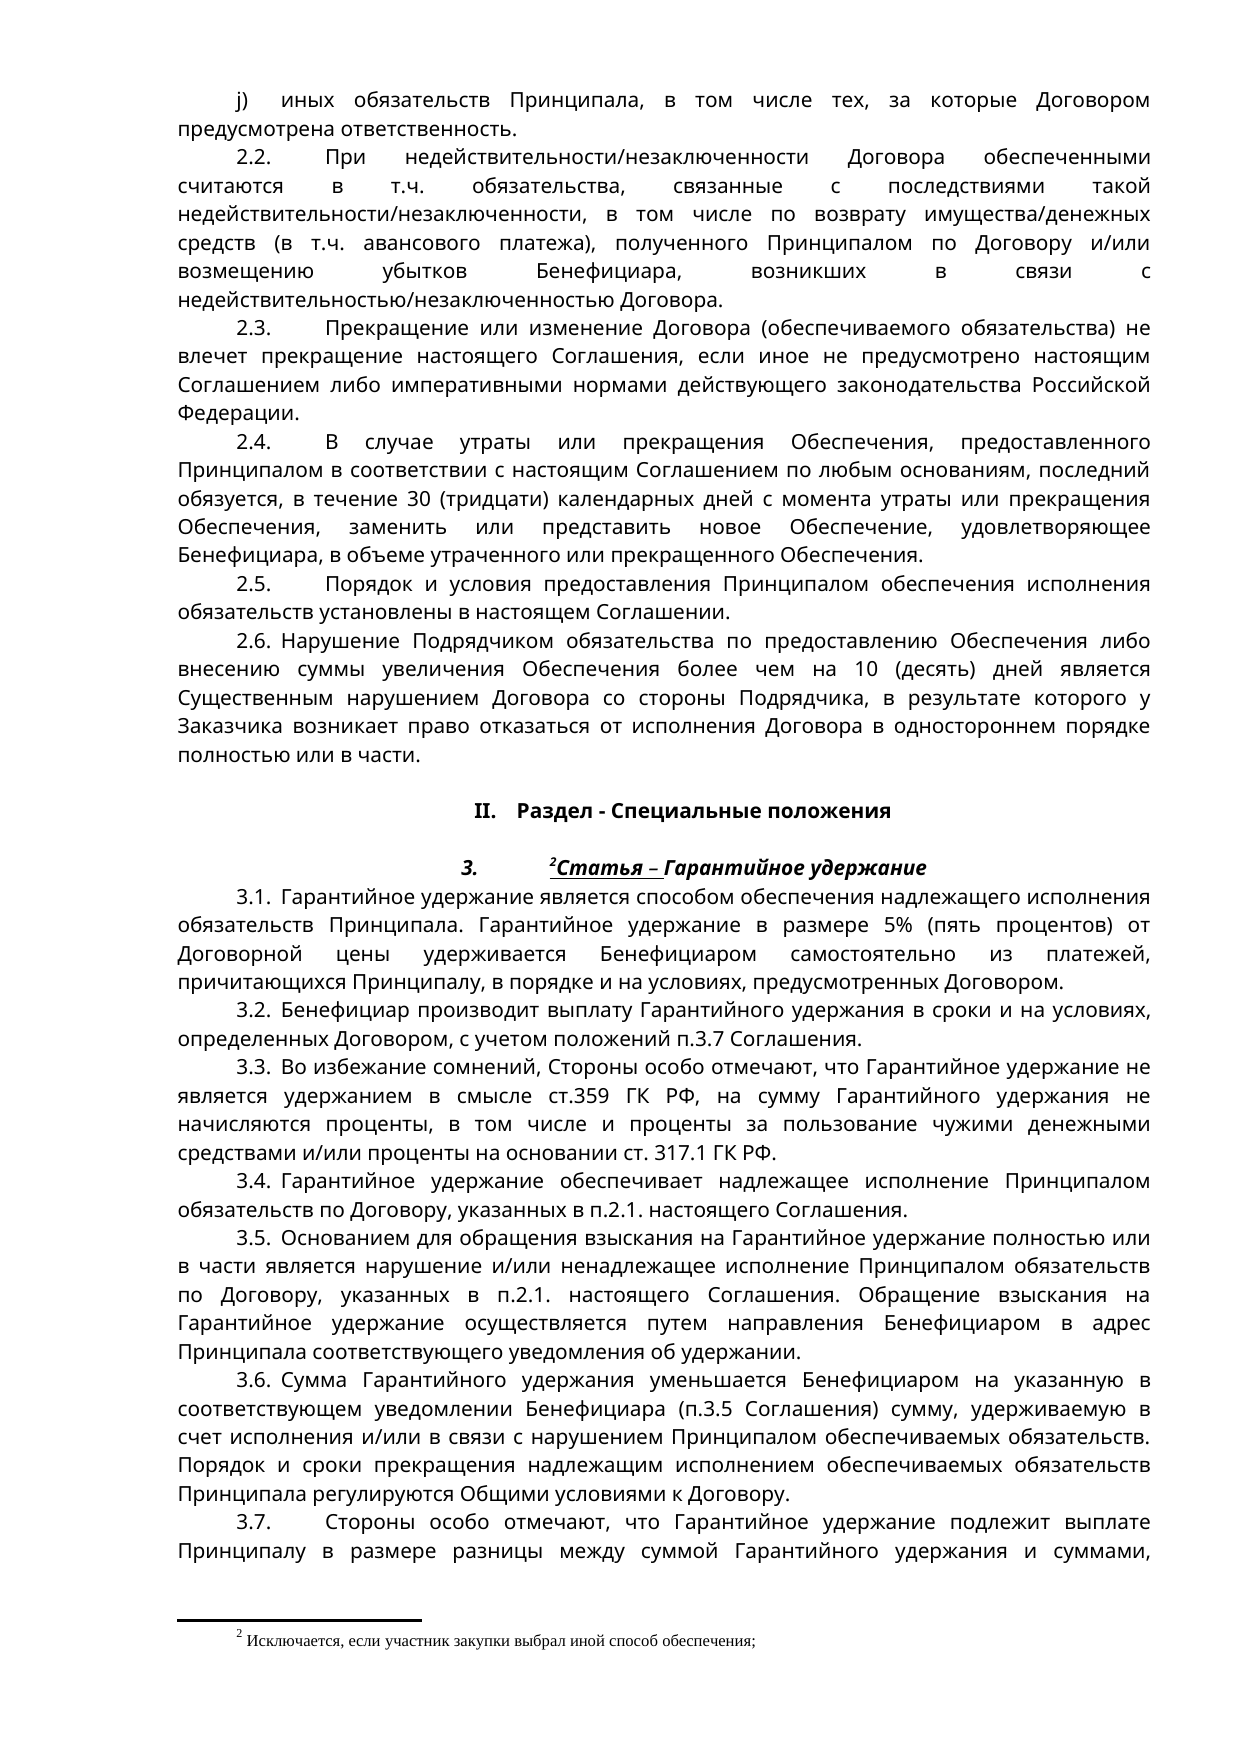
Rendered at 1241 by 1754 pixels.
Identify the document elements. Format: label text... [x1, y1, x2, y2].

list Нарушение Подрядчиком обязательства по предоставлению Обеспечения либо внесению суммы увеличения Обеспечения более чем на 10 (десять) дней является Существенным нарушением Договора со стороны Подрядчика, в результате которого у Заказчика возникает право отказаться от исполнения Договора в одностороннем порядке полностью или в части. [177, 626, 1152, 768]
list Бенефициар производит выплату Гарантийного удержания в сроки и на условиях, определенных Договором, с учетом положений п.3.7 Соглашения. [177, 996, 1152, 1052]
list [177, 1507, 1152, 1564]
list Сумма Гарантийного удержания уменьшается Бенефициаром на указанную в соответствующем уведомлении Бенефициара (п.3.5 Соглашения) сумму, удерживаемую в счет исполнения и/или в связи с нарушением Принципалом обеспечиваемых обязательств. Порядок и сроки прекращения надлежащим исполнением обеспечиваемых обязательств Принципала регулируются Общими условиями к Договору. [177, 1365, 1152, 1507]
list Гарантийное удержание обеспечивает надлежащее исполнение Принципалом обязательств по Договору, указанных в п.2.1. настоящего Соглашения. [177, 1166, 1152, 1223]
list При недействительности/незаключенности Договора обеспеченными считаются в т.ч. обязательства, связанные с последствиями такой недействительности/незаключенности, в том числе по возврату имущества/денежных средств (в т.ч. авансового платежа), полученного Принципалом по Договору и/или возмещению убытков Бенефициара, возникших в связи с недействительностью/незаключенностью Договора. [177, 142, 1152, 313]
list Прекращение или изменение Договора (обеспечиваемого обязательства) не влечет прекращение настоящего Соглашения, если иное не предусмотрено настоящим Соглашением либо императивными нормами действующего законодательства Российской Федерации. [177, 313, 1152, 427]
list Раздел - Специальные положения [177, 797, 1152, 825]
list Основанием для обращения взыскания на Гарантийное удержание полностью или в части является нарушение и/или ненадлежащее исполнение Принципалом обязательств по Договору, указанных в п.2.1. настоящего Соглашения. Обращение взыскания на Гарантийное удержание осуществляется путем направления Бенефициаром в адрес Принципала соответствующего уведомления об удержании. [177, 1223, 1152, 1365]
list иных обязательств Принципала, в том числе тех, за которые Договором предусмотрена ответственность. [177, 86, 1152, 142]
list Во избежание сомнений, Стороны особо отмечают, что Гарантийное удержание не является удержанием в смысле ст.359 ГК РФ, на сумму Гарантийного удержания не начисляются проценты, в том числе и проценты за пользование чужими денежными средствами и/или проценты на основании ст. 317.1 ГК РФ. [177, 1052, 1152, 1166]
list Порядок и условия предоставления Принципалом обеспечения исполнения обязательств установлены в настоящем Соглашении. [177, 569, 1152, 626]
list Статья – Гарантийное удержание [177, 853, 1152, 882]
list Гарантийное удержание является способом обеспечения надлежащего исполнения обязательств Принципала. Гарантийное удержание в размере 5% (пять процентов) от Договорной цены удерживается Бенефициаром самостоятельно из платежей, причитающихся Принципалу, в порядке и на условиях, предусмотренных Договором. [177, 882, 1152, 996]
list В случае утраты или прекращения Обеспечения, предоставленного Принципалом в соответствии с настоящим Соглашением по любым основаниям, последний обязуется, в течение 30 (тридцати) календарных дней с момента утраты или прекращения Обеспечения, заменить или представить новое Обеспечение, удовлетворяющее Бенефициара, в объеме утраченного или прекращенного Обеспечения. [177, 427, 1152, 569]
